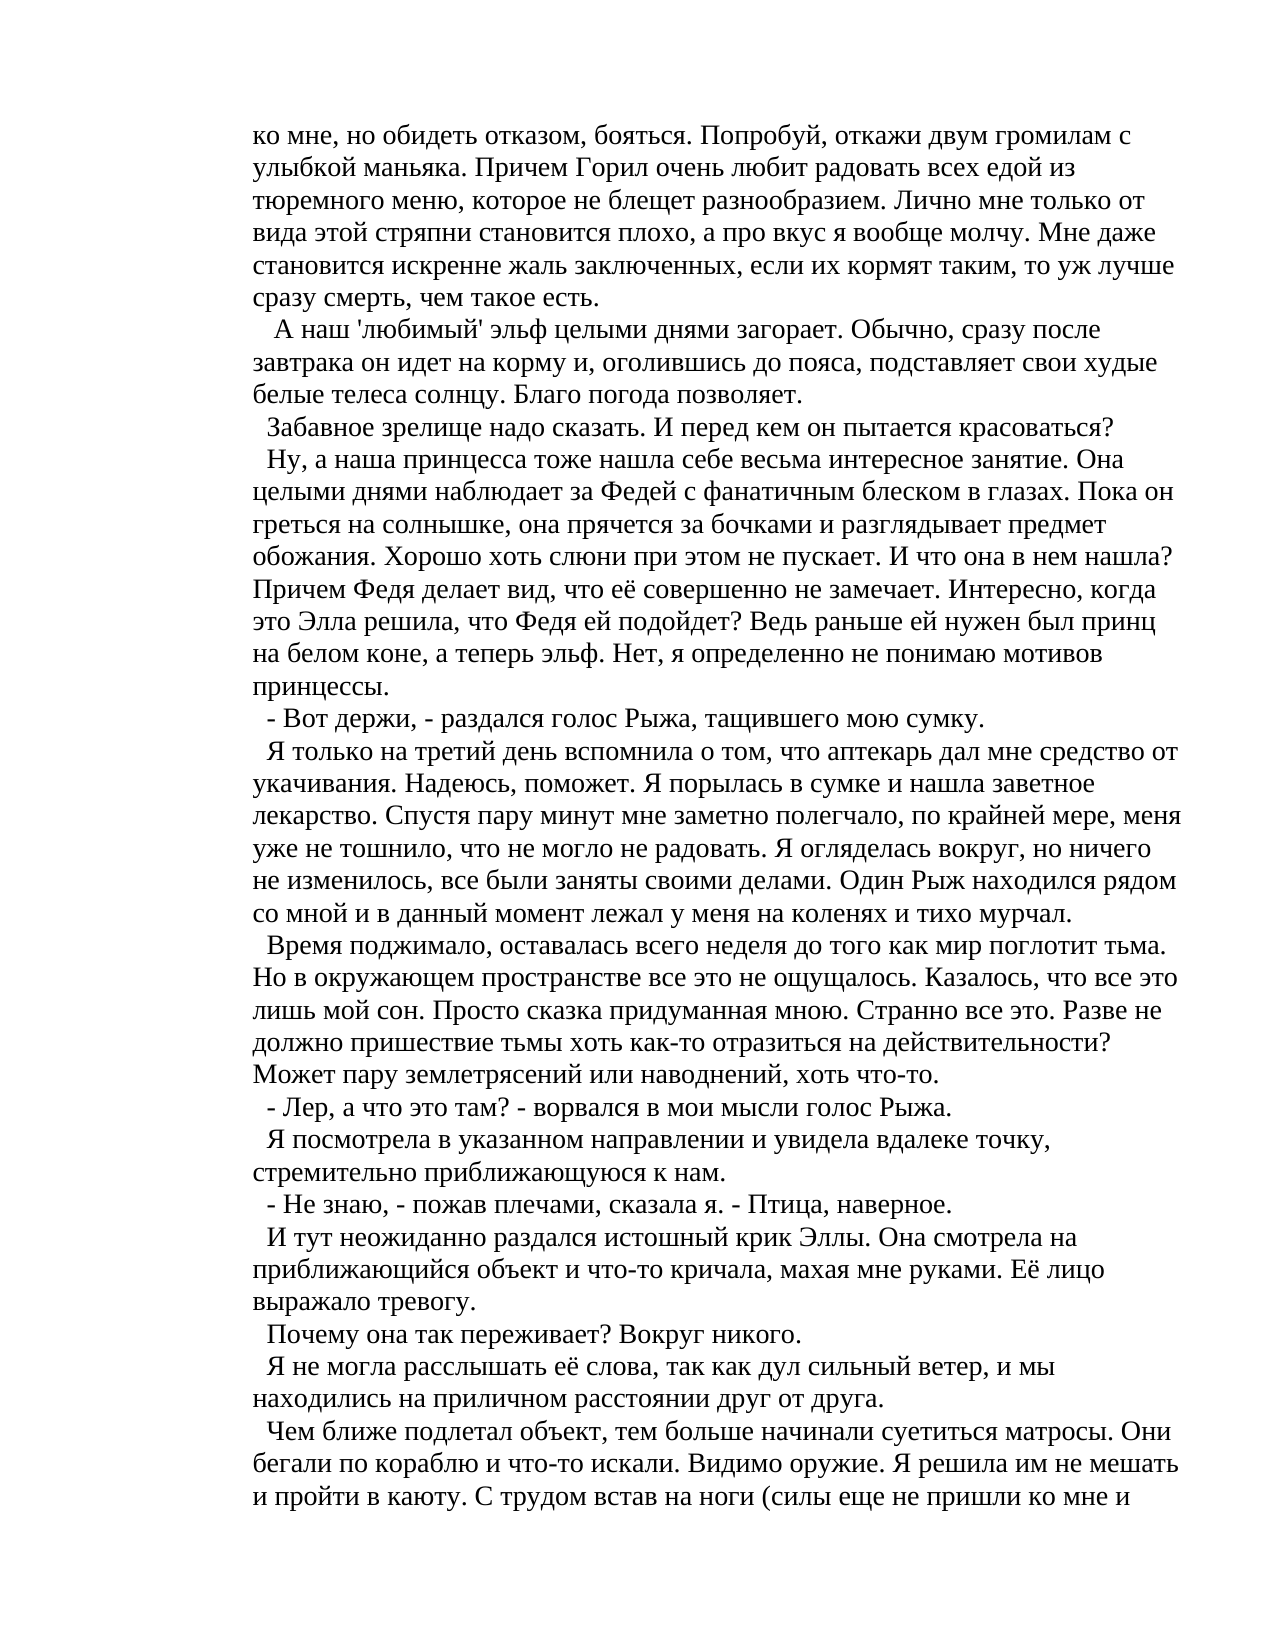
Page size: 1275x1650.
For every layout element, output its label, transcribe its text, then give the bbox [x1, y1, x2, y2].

text И тут неожиданно раздался истошный крик Эллы. Она смотрела на приближающийся объект и что-то кричала, махая мне руками. Её лицо выражало тревогу. [252, 1219, 1186, 1317]
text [252, 1414, 1186, 1511]
text Я посмотрела в указанном направлении и увидела вдалеке точку, стремительно приближающуюся к нам. [252, 1122, 1186, 1187]
text - Лер, а что это там? - ворвался в мои мысли голос Рыжа. [252, 1090, 1186, 1122]
text Время поджимало, оставалась всего неделя до того как мир поглотит тьма. Но в окружающем пространстве все это не ощущалось. Казалось, что все это лишь мой сон. Просто сказка придуманная мною. Странно все это. Разве не должно пришествие тьмы хоть как-то отразиться на действительности? Может пару землетрясений или наводнений, хоть что-то. [252, 928, 1186, 1090]
text А наш 'любимый' эльф целыми днями загорает. Обычно, сразу после завтрака он идет на корму и, оголившись до пояса, подставляет свои худые белые телеса солнцу. Благо погода позволяет. [252, 312, 1186, 410]
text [252, 118, 1186, 312]
text Забавное зрелище надо сказать. И перед кем он пытается красоваться? [252, 410, 1186, 442]
text Я только на третий день вспомнила о том, что аптекарь дал мне средство от укачивания. Надеюсь, поможет. Я порылась в сумке и нашла заветное лекарство. Спустя пару минут мне заметно полегчало, по крайней мере, меня уже не тошнило, что не могло не радовать. Я огляделась вокруг, но ничего не изменилось, все были заняты своими делами. Один Рыж находился рядом со мной и в данный момент лежал у меня на коленях и тихо мурчал. [252, 734, 1186, 928]
text Я не могла расслышать её слова, так как дул сильный ветер, и мы находились на приличном расстоянии друг от друга. [252, 1349, 1186, 1414]
text Ну, а наша принцесса тоже нашла себе весьма интересное занятие. Она целыми днями наблюдает за Федей с фанатичным блеском в глазах. Пока он греться на солнышке, она прячется за бочками и разглядывает предмет обожания. Хорошо хоть слюни при этом не пускает. И что она в нем нашла? Причем Федя делает вид, что её совершенно не замечает. Интересно, когда это Элла решила, что Федя ей подойдет? Ведь раньше ей нужен был принц на белом коне, а теперь эльф. Нет, я определенно не понимаю мотивов принцессы. [252, 442, 1186, 701]
text - Вот держи, - раздался голос Рыжа, тащившего мою сумку. [252, 701, 1186, 734]
text - Не знаю, - пожав плечами, сказала я. - Птица, наверное. [252, 1187, 1186, 1219]
text Почему она так переживает? Вокруг никого. [252, 1317, 1186, 1349]
